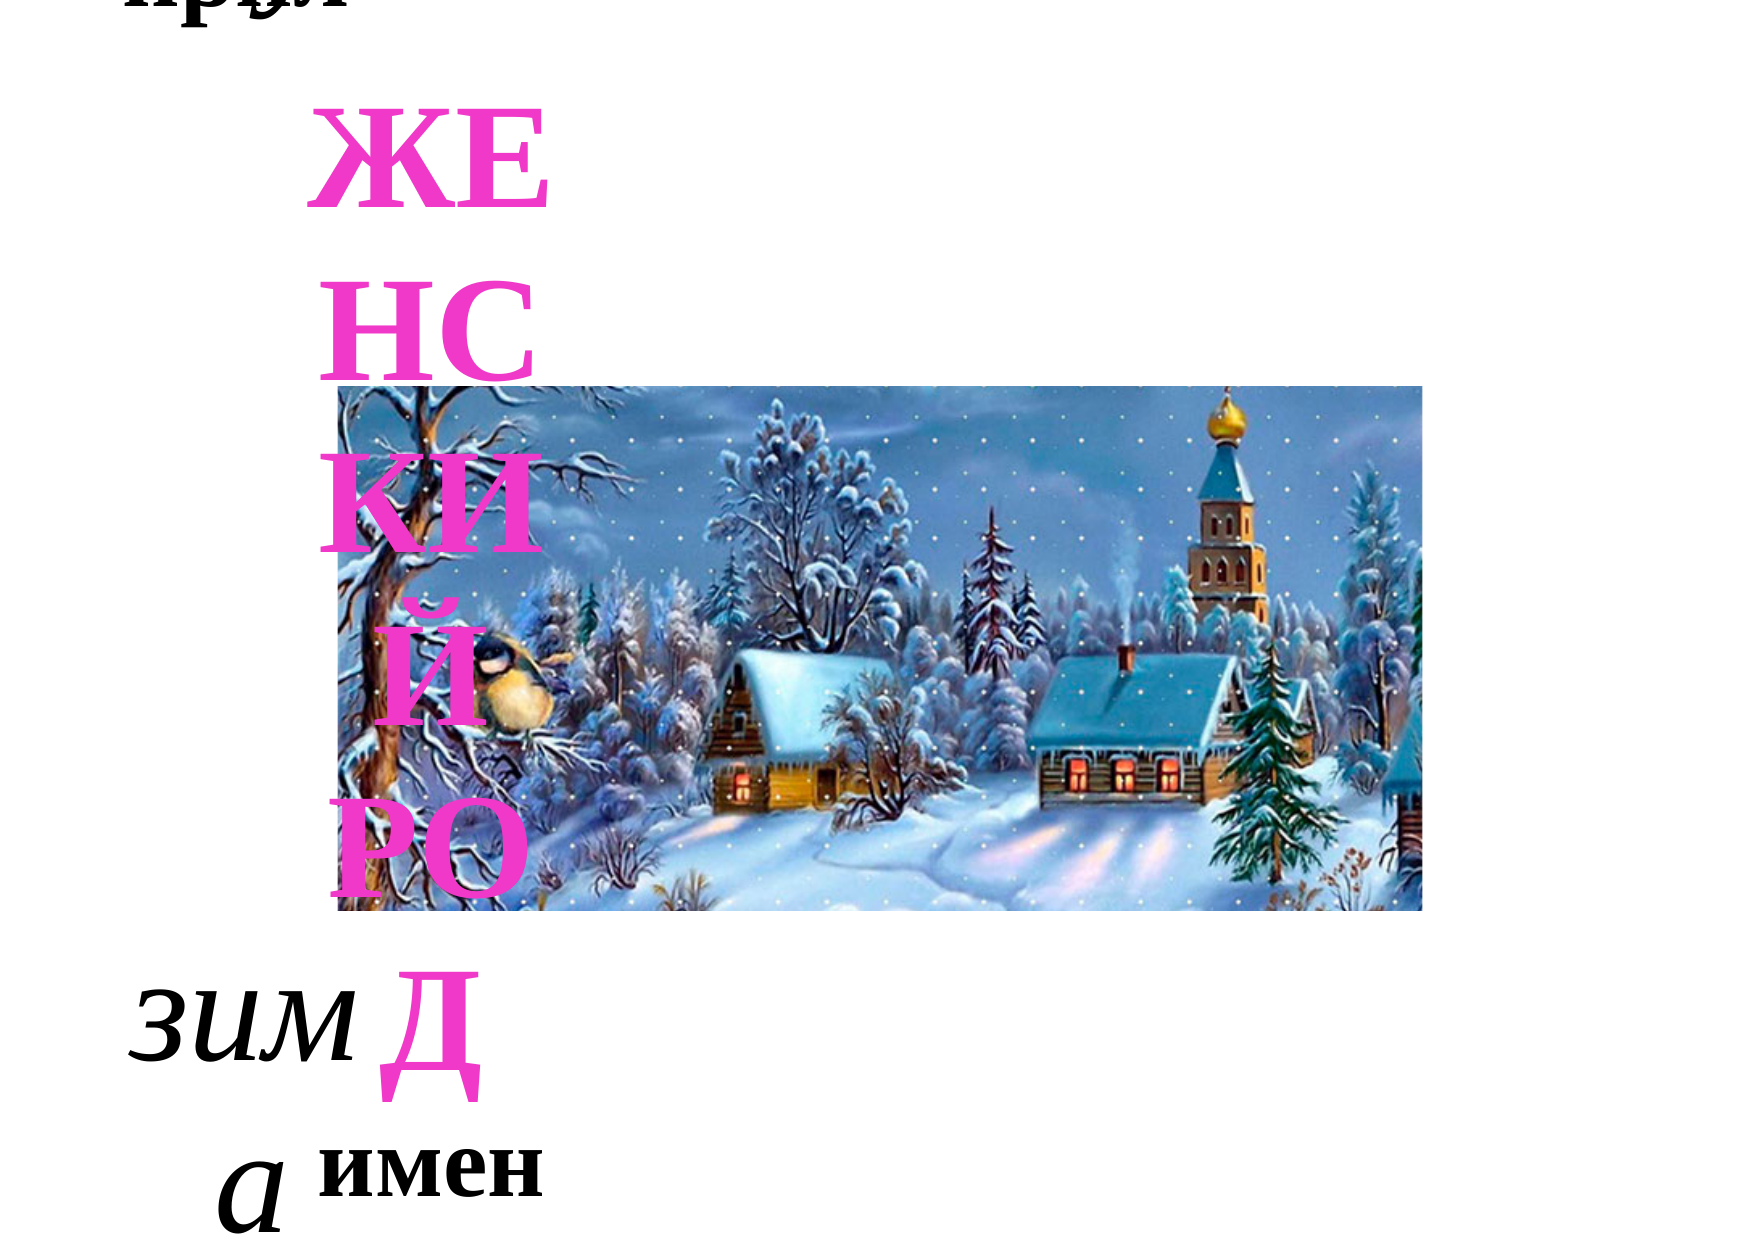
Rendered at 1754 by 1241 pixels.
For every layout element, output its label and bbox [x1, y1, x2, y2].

picture [337, 386, 1423, 911]
picture [337, 805, 342, 890]
picture [365, 807, 391, 850]
